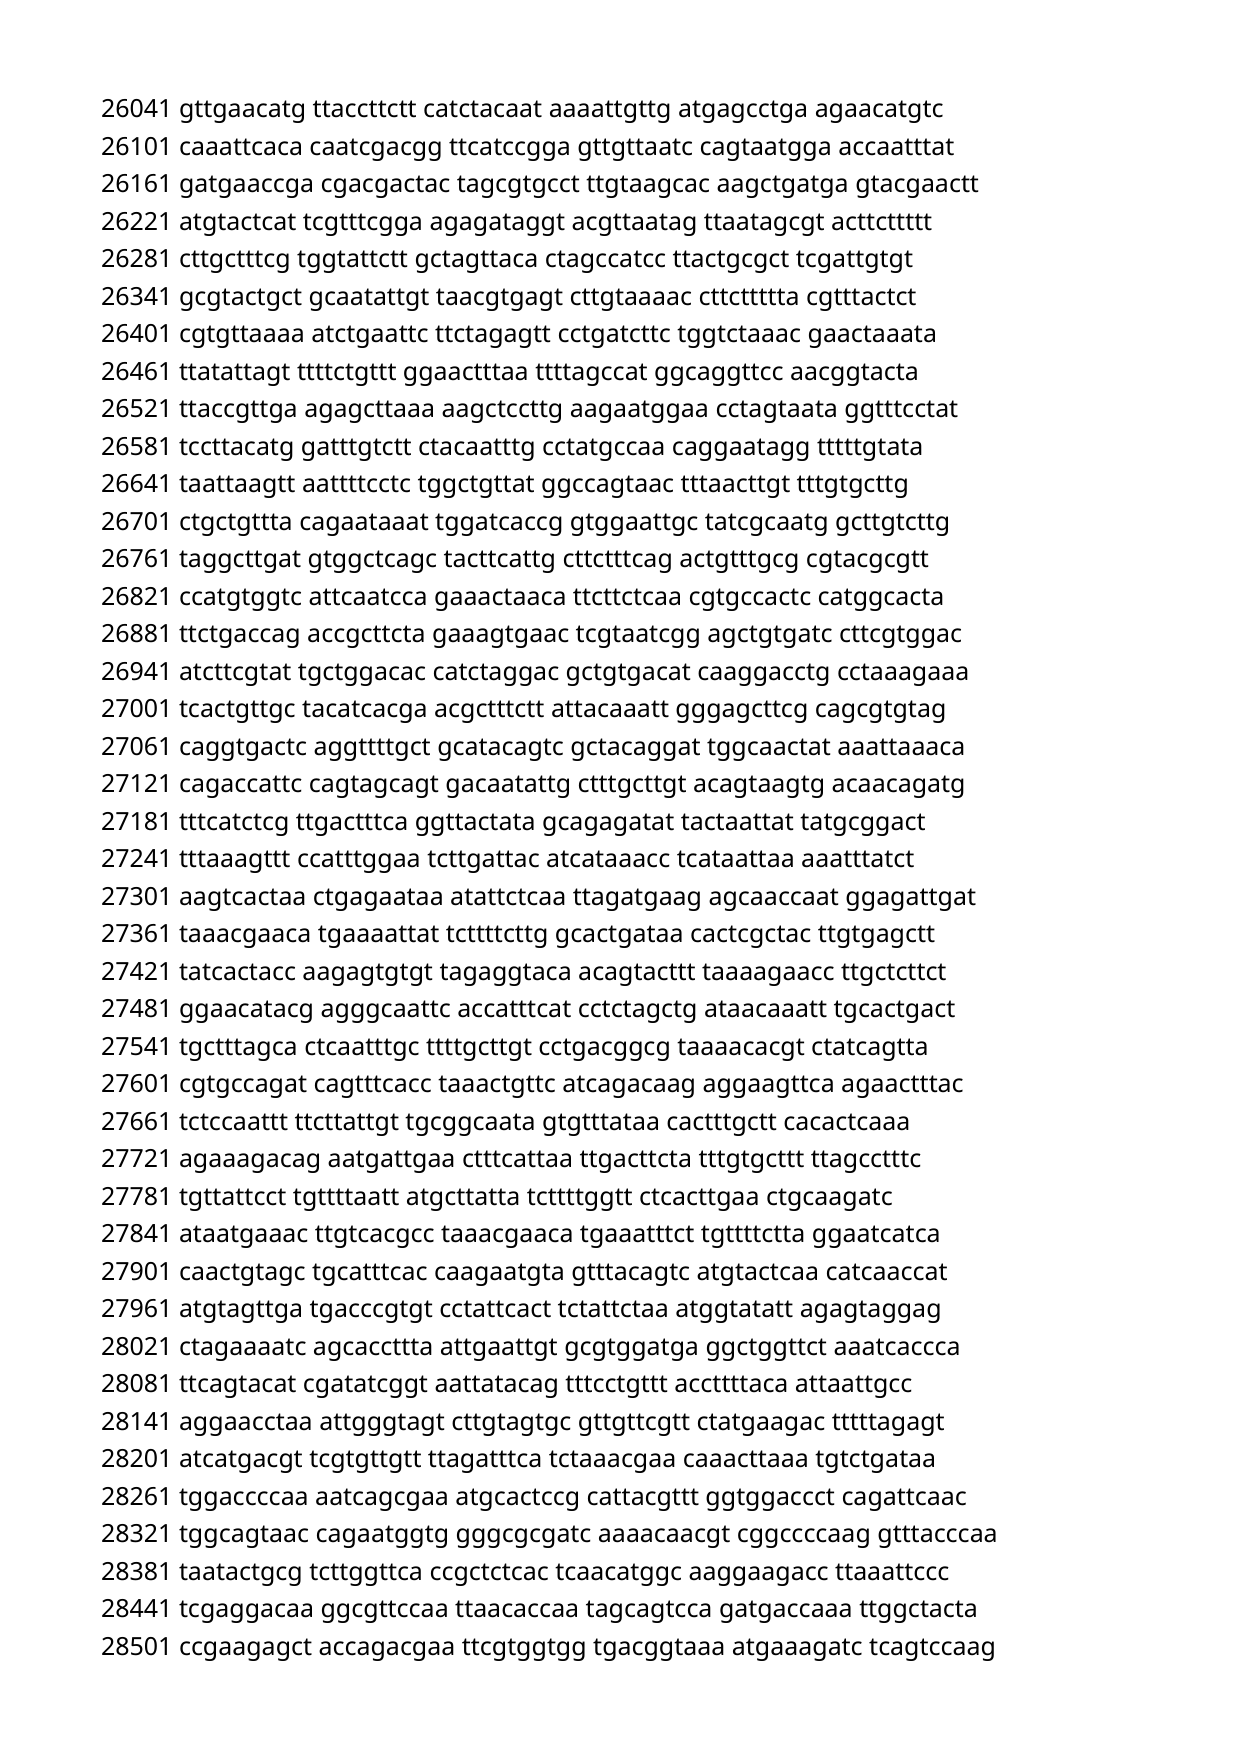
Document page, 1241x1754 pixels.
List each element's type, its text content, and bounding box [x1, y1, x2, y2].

text 27961 atgtagttga tgacccgtgt cctattcact tctattctaa atggtatatt agagtaggag [75, 1289, 1165, 1327]
text 26401 cgtgttaaaa atctgaattc ttctagagtt cctgatcttc tggtctaaac gaactaaata [75, 314, 1165, 352]
text 28501 ccgaagagct accagacgaa ttcgtggtgg tgacggtaaa atgaaagatc tcagtccaag [75, 1627, 1165, 1664]
text 28141 aggaacctaa attgggtagt cttgtagtgc gttgttcgtt ctatgaagac tttttagagt [75, 1402, 1165, 1439]
text 27121 cagaccattc cagtagcagt gacaatattg ctttgcttgt acagtaagtg acaacagatg [75, 764, 1165, 802]
text 26281 cttgctttcg tggtattctt gctagttaca ctagccatcc ttactgcgct tcgattgtgt [75, 239, 1165, 277]
text 26101 caaattcaca caatcgacgg ttcatccgga gttgttaatc cagtaatgga accaatttat [75, 127, 1165, 164]
text 27781 tgttattcct tgttttaatt atgcttatta tcttttggtt ctcacttgaa ctgcaagatc [75, 1177, 1165, 1214]
text 27181 tttcatctcg ttgactttca ggttactata gcagagatat tactaattat tatgcggact [75, 802, 1165, 839]
text 26041 gttgaacatg ttaccttctt catctacaat aaaattgttg atgagcctga agaacatgtc [75, 89, 1165, 127]
text 27661 tctccaattt ttcttattgt tgcggcaata gtgtttataa cactttgctt cacactcaaa [75, 1102, 1165, 1139]
text 26341 gcgtactgct gcaatattgt taacgtgagt cttgtaaaac cttcttttta cgtttactct [75, 277, 1165, 314]
text 26641 taattaagtt aattttcctc tggctgttat ggccagtaac tttaacttgt tttgtgcttg [75, 464, 1165, 502]
text 26161 gatgaaccga cgacgactac tagcgtgcct ttgtaagcac aagctgatga gtacgaactt [75, 164, 1165, 202]
text 27361 taaacgaaca tgaaaattat tcttttcttg gcactgataa cactcgctac ttgtgagctt [75, 914, 1165, 952]
text 27541 tgctttagca ctcaatttgc ttttgcttgt cctgacggcg taaaacacgt ctatcagtta [75, 1027, 1165, 1064]
text 28381 taatactgcg tcttggttca ccgctctcac tcaacatggc aaggaagacc ttaaattccc [75, 1552, 1165, 1589]
text 27901 caactgtagc tgcatttcac caagaatgta gtttacagtc atgtactcaa catcaaccat [75, 1252, 1165, 1289]
text 26881 ttctgaccag accgcttcta gaaagtgaac tcgtaatcgg agctgtgatc cttcgtggac [75, 614, 1165, 652]
text 28441 tcgaggacaa ggcgttccaa ttaacaccaa tagcagtcca gatgaccaaa ttggctacta [75, 1589, 1165, 1627]
text 27241 tttaaagttt ccatttggaa tcttgattac atcataaacc tcataattaa aaatttatct [75, 839, 1165, 877]
text 28201 atcatgacgt tcgtgttgtt ttagatttca tctaaacgaa caaacttaaa tgtctgataa [75, 1439, 1165, 1477]
text 27421 tatcactacc aagagtgtgt tagaggtaca acagtacttt taaaagaacc ttgctcttct [75, 952, 1165, 989]
text 28321 tggcagtaac cagaatggtg gggcgcgatc aaaacaacgt cggccccaag gtttacccaa [75, 1514, 1165, 1552]
text 26821 ccatgtggtc attcaatcca gaaactaaca ttcttctcaa cgtgccactc catggcacta [75, 577, 1165, 614]
text 26941 atcttcgtat tgctggacac catctaggac gctgtgacat caaggacctg cctaaagaaa [75, 652, 1165, 689]
text 28261 tggaccccaa aatcagcgaa atgcactccg cattacgttt ggtggaccct cagattcaac [75, 1477, 1165, 1514]
text 27301 aagtcactaa ctgagaataa atattctcaa ttagatgaag agcaaccaat ggagattgat [75, 877, 1165, 914]
text 26701 ctgctgttta cagaataaat tggatcaccg gtggaattgc tatcgcaatg gcttgtcttg [75, 502, 1165, 539]
text 27001 tcactgttgc tacatcacga acgctttctt attacaaatt gggagcttcg cagcgtgtag [75, 689, 1165, 727]
text 27061 caggtgactc aggttttgct gcatacagtc gctacaggat tggcaactat aaattaaaca [75, 727, 1165, 764]
text 26221 atgtactcat tcgtttcgga agagataggt acgttaatag ttaatagcgt acttcttttt [75, 202, 1165, 239]
text 27481 ggaacatacg agggcaattc accatttcat cctctagctg ataacaaatt tgcactgact [75, 989, 1165, 1027]
text 28081 ttcagtacat cgatatcggt aattatacag tttcctgttt accttttaca attaattgcc [75, 1364, 1165, 1402]
text 26581 tccttacatg gatttgtctt ctacaatttg cctatgccaa caggaatagg tttttgtata [75, 427, 1165, 464]
text 26461 ttatattagt ttttctgttt ggaactttaa ttttagccat ggcaggttcc aacggtacta [75, 352, 1165, 389]
text 26521 ttaccgttga agagcttaaa aagctccttg aagaatggaa cctagtaata ggtttcctat [75, 389, 1165, 427]
text 27601 cgtgccagat cagtttcacc taaactgttc atcagacaag aggaagttca agaactttac [75, 1064, 1165, 1102]
text 28021 ctagaaaatc agcaccttta attgaattgt gcgtggatga ggctggttct aaatcaccca [75, 1327, 1165, 1364]
text 27721 agaaagacag aatgattgaa ctttcattaa ttgacttcta tttgtgcttt ttagcctttc [75, 1139, 1165, 1177]
text 27841 ataatgaaac ttgtcacgcc taaacgaaca tgaaatttct tgttttctta ggaatcatca [75, 1214, 1165, 1252]
text 26761 taggcttgat gtggctcagc tacttcattg cttctttcag actgtttgcg cgtacgcgtt [75, 539, 1165, 577]
